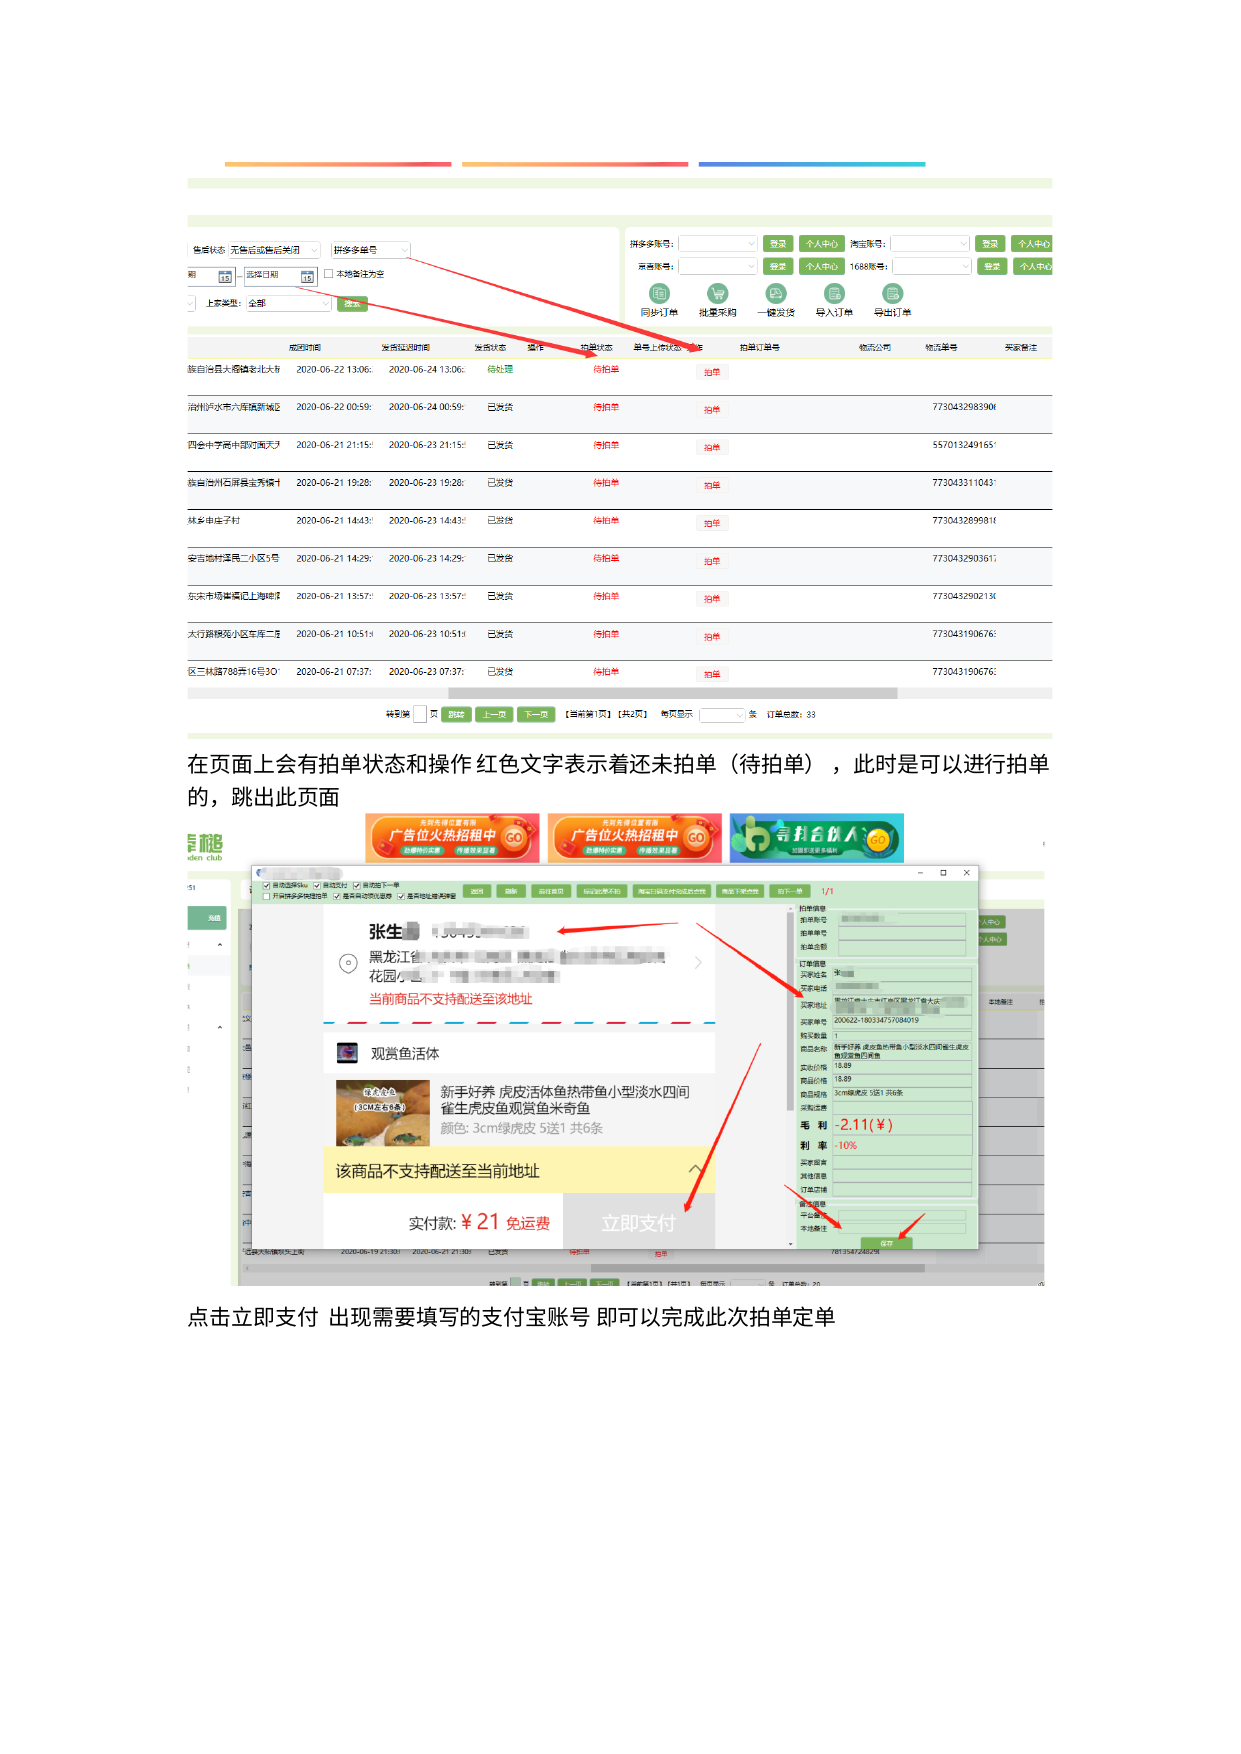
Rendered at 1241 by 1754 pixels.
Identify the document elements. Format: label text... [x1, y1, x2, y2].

picture [187, 162, 1053, 739]
text 点击立即支付 出现需要填写的支付宝账号 即可以完成此次拍单定单 [187, 1299, 1053, 1332]
picture [187, 812, 1045, 1286]
text 在页面上会有拍单状态和操作 红色文字表示着还未拍单（待拍单） ，此时是可以进行拍单的，跳出此页面 [187, 747, 1053, 812]
